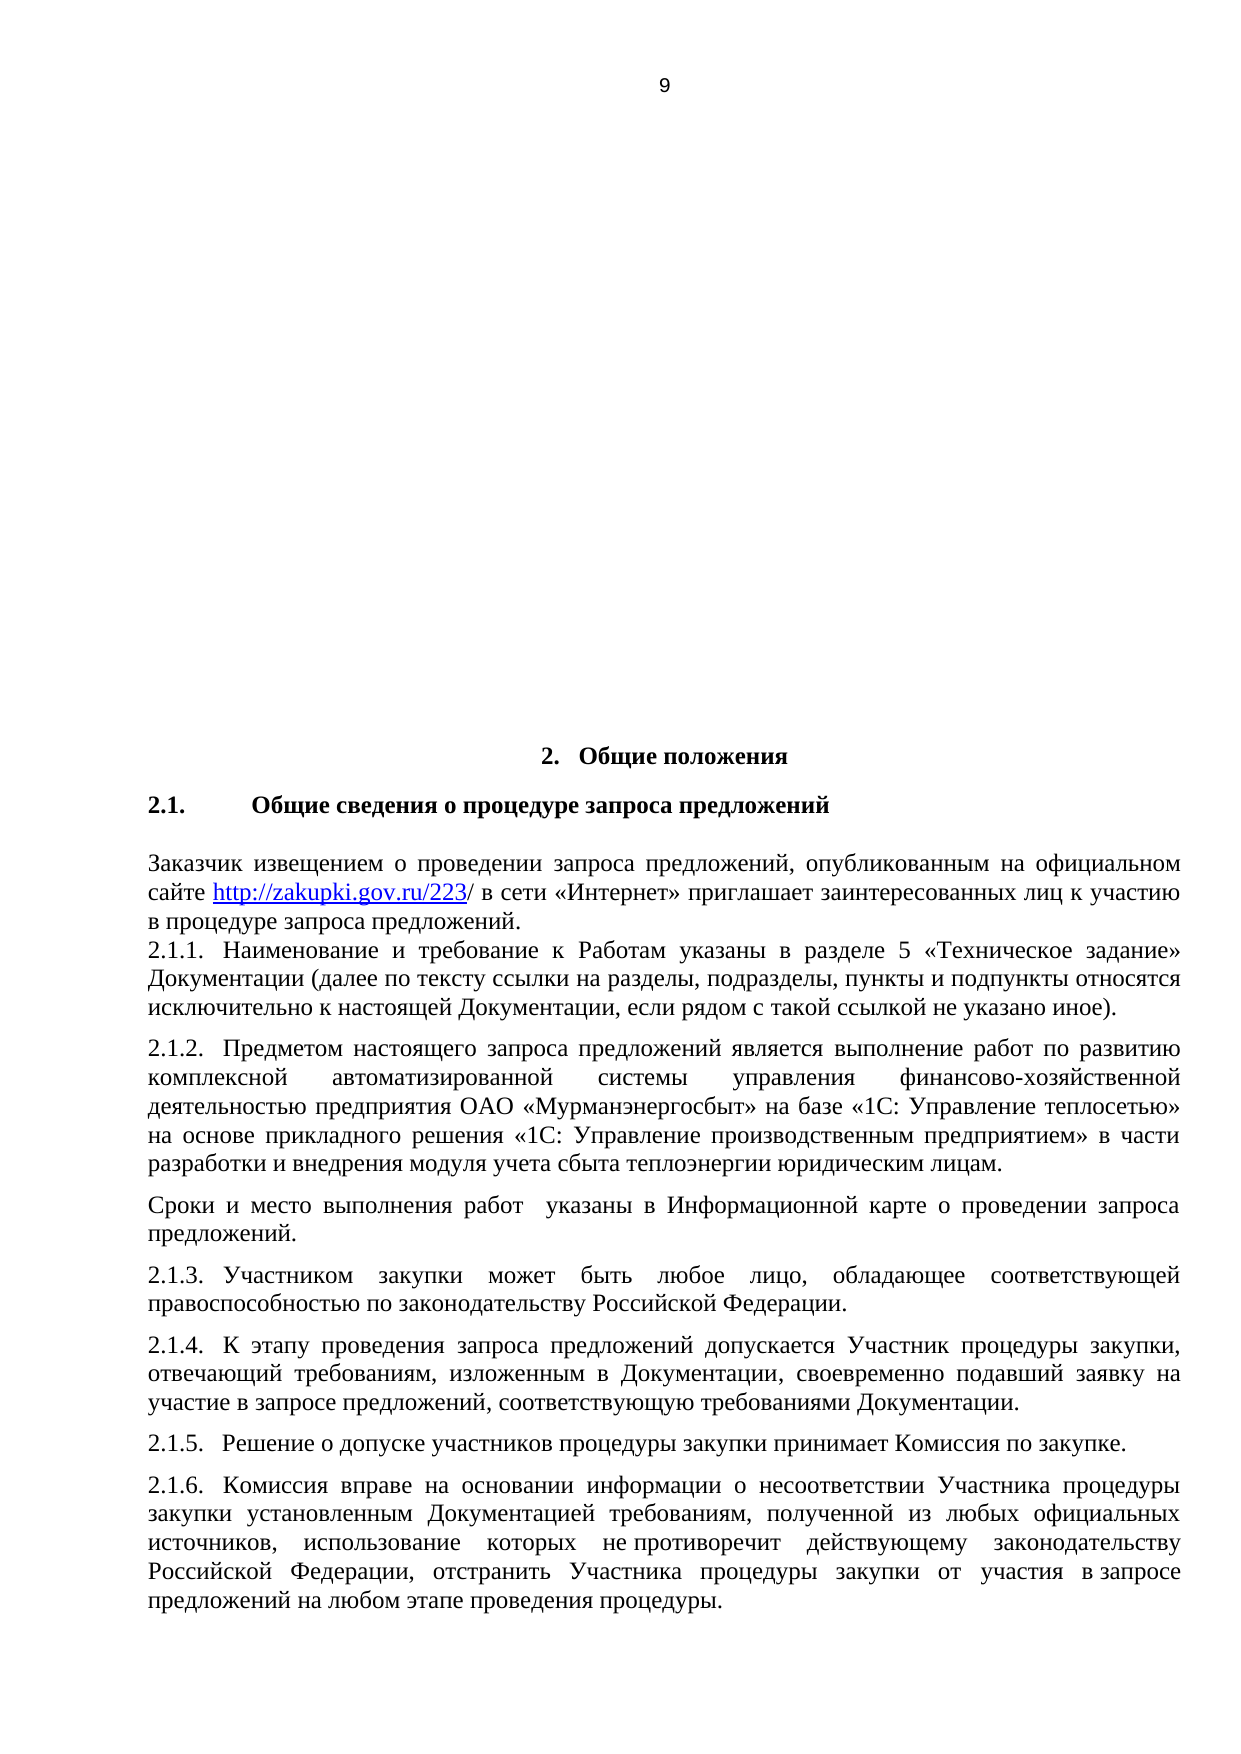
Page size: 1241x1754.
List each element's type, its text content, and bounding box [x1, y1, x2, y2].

list Общие сведения о процедуре запроса предложений [148, 791, 1181, 819]
list Общие положения [148, 741, 1181, 770]
text Заказчик извещением о проведении запроса предложений, опубликованным на официальном сайте http://zakupki.gov.ru/223/ в сети «Интернет» приглашает заинтересованных лиц к участию в процедуре запроса предложений. [148, 848, 1181, 935]
list К этапу проведения запроса предложений допускается Участник процедуры закупки, отвечающий требованиям, изложенным в Документации, своевременно подавший заявку на участие в запросе предложений, соответствующую требованиями Документации. [148, 1330, 1181, 1416]
list Решение о допуске участников процедуры закупки принимает Комиссия по закупке. [148, 1428, 1181, 1457]
list Наименование и требование к Работам указаны в разделе 5 «Техническое задание» Документации (далее по тексту ссылки на разделы, подразделы, пункты и подпункты относятся исключительно к настоящей Документации, если рядом с такой ссылкой не указано иное). [148, 935, 1181, 1021]
text Сроки и место выполнения работ указаны в Информационной карте о проведении запроса предложений. [148, 1190, 1181, 1247]
list Участником закупки может быть любое лицо, обладающее соответствующей правоспособностью по законодательству Российской Федерации. [148, 1260, 1181, 1317]
list Комиссия вправе на основании информации о несоответствии Участника процедуры закупки установленным Документацией требованиям, полученной из любых официальных источников, использование которых не противоречит действующему законодательству Российской Федерации, отстранить Участника процедуры закупки от участия в запросе предложений на любом этапе проведения процедуры. [148, 1470, 1181, 1613]
list Предметом настоящего запроса предложений является выполнение работ по развитию комплексной автоматизированной системы управления финансово-хозяйственной деятельностью предприятия ОАО «Мурманэнергосбыт» на базе «1С: Управление теплосетью» на основе прикладного решения «1С: Управление производственным предприятием» в части разработки и внедрения модуля учета сбыта теплоэнергии юридическим лицам. [148, 1033, 1181, 1177]
